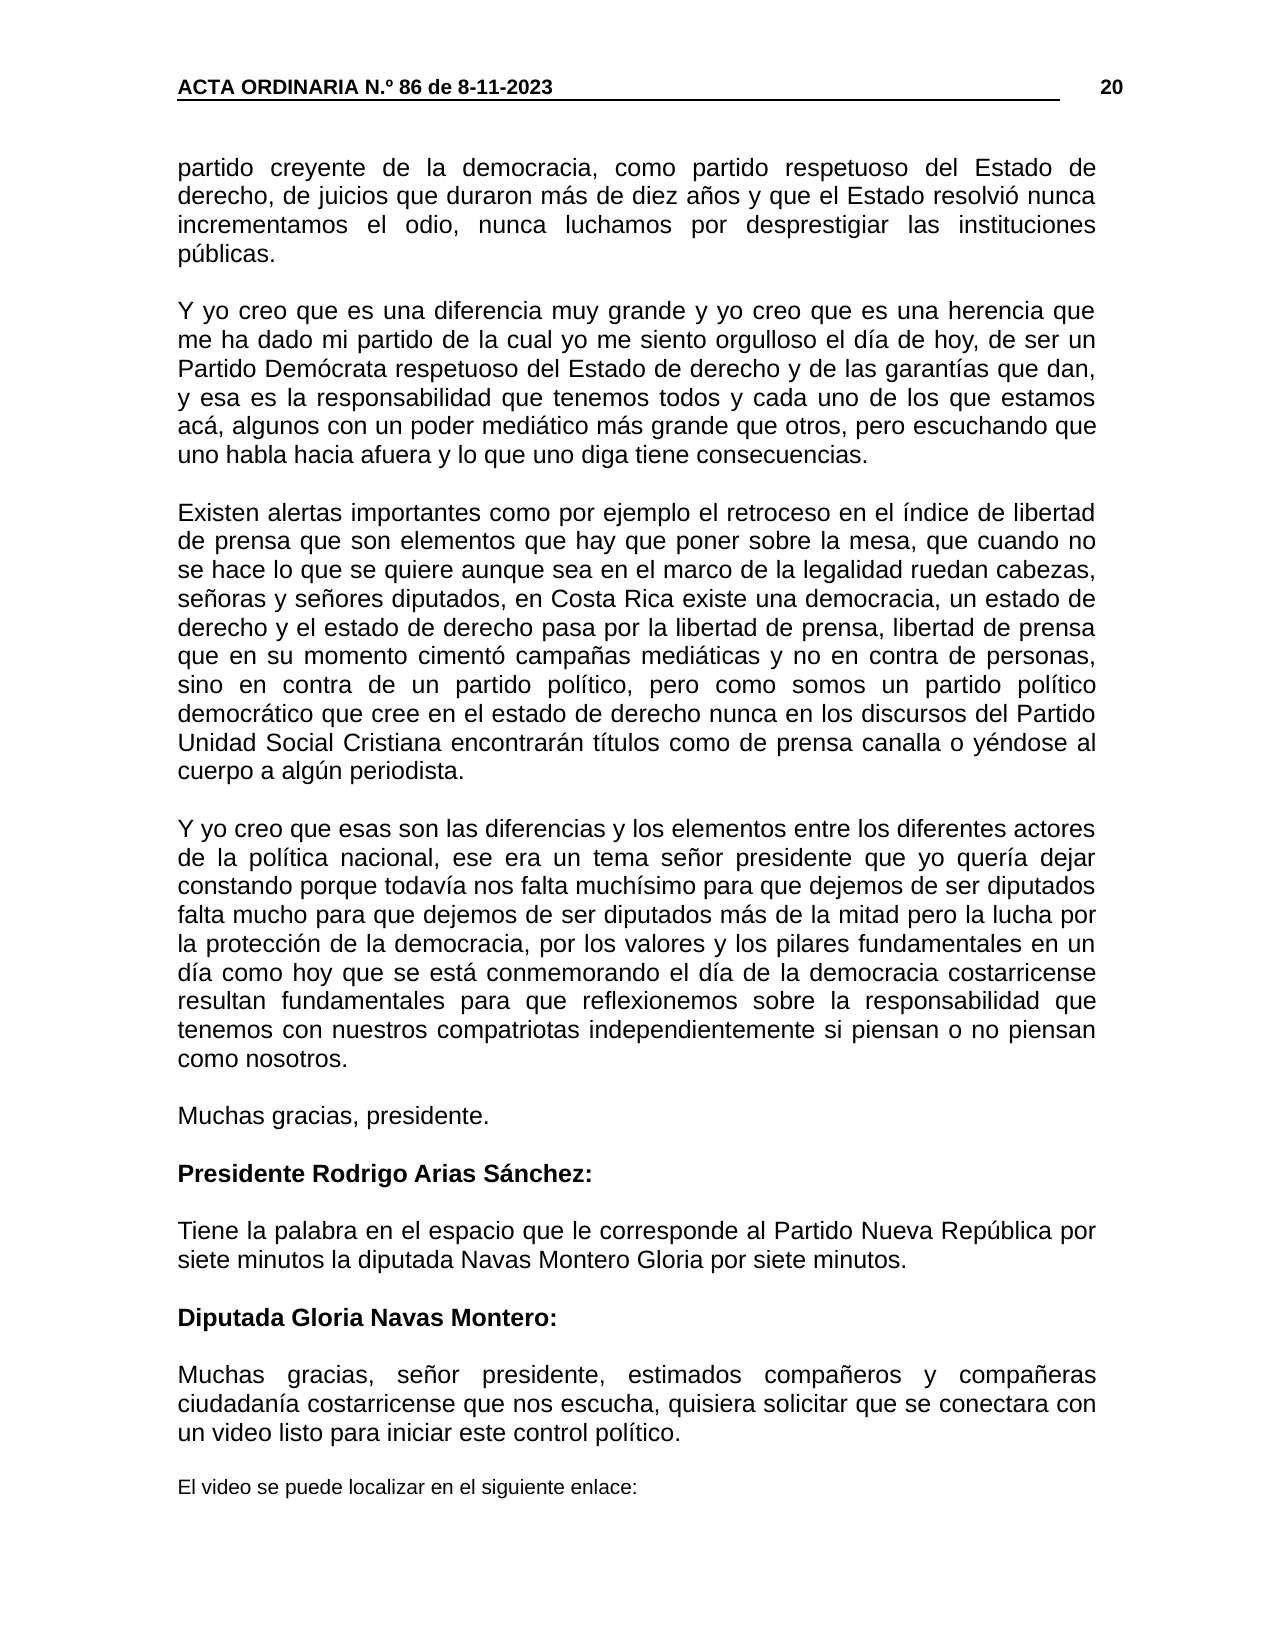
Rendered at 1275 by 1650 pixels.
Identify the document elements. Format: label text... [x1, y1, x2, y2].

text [177, 153, 1098, 268]
text Presidente Rodrigo Arias Sánchez: [177, 1159, 1098, 1188]
text Existen alertas importantes como por ejemplo el retroceso en el índice de libertad de prensa que son elementos que hay que poner sobre la mesa, que cuando no se hace lo que se quiere aunque sea en el marco de la legalidad ruedan cabezas, señoras y señores diputados, en Costa Rica existe una democracia, un estado de derecho y el estado de derecho pasa por la libertad de prensa, libertad de prensa que en su momento cimentó campañas mediáticas y no en contra de personas, sino en contra de un partido político, pero como somos un partido político democrático que cree en el estado de derecho nunca en los discursos del Partido Unidad Social Cristiana encontrarán títulos como de prensa canalla o yéndose al cuerpo a algún periodista. [177, 498, 1098, 785]
text Tiene la palabra en el espacio que le corresponde al Partido Nueva República por siete minutos la diputada Navas Montero Gloria por siete minutos. [177, 1216, 1098, 1274]
text Muchas gracias, señor presidente, estimados compañeros y compañeras ciudadanía costarricense que nos escucha, quisiera solicitar que se conectara con un video listo para iniciar este control político. [177, 1360, 1098, 1446]
text Y yo creo que esas son las diferencias y los elementos entre los diferentes actores de la política nacional, ese era un tema señor presidente que yo quería dejar constando porque todavía nos falta muchísimo para que dejemos de ser diputados falta mucho para que dejemos de ser diputados más de la mitad pero la lucha por la protección de la democracia, por los valores y los pilares fundamentales en un día como hoy que se está conmemorando el día de la democracia costarricense resultan fundamentales para que reflexionemos sobre la responsabilidad que tenemos con nuestros compatriotas independientemente si piensan o no piensan como nosotros. [177, 814, 1098, 1073]
text Muchas gracias, presidente. [177, 1101, 1098, 1130]
text Diputada Gloria Navas Montero: [177, 1303, 1098, 1331]
text Y yo creo que es una diferencia muy grande y yo creo que es una herencia que me ha dado mi partido de la cual yo me siento orgulloso el día de hoy, de ser un Partido Demócrata respetuoso del Estado de derecho y de las garantías que dan, y esa es la responsabilidad que tenemos todos y cada uno de los que estamos acá, algunos con un poder mediático más grande que otros, pero escuchando que uno habla hacia afuera y lo que uno diga tiene consecuencias. [177, 296, 1098, 469]
text El video se puede localizar en el siguiente enlace: [177, 1475, 1098, 1499]
